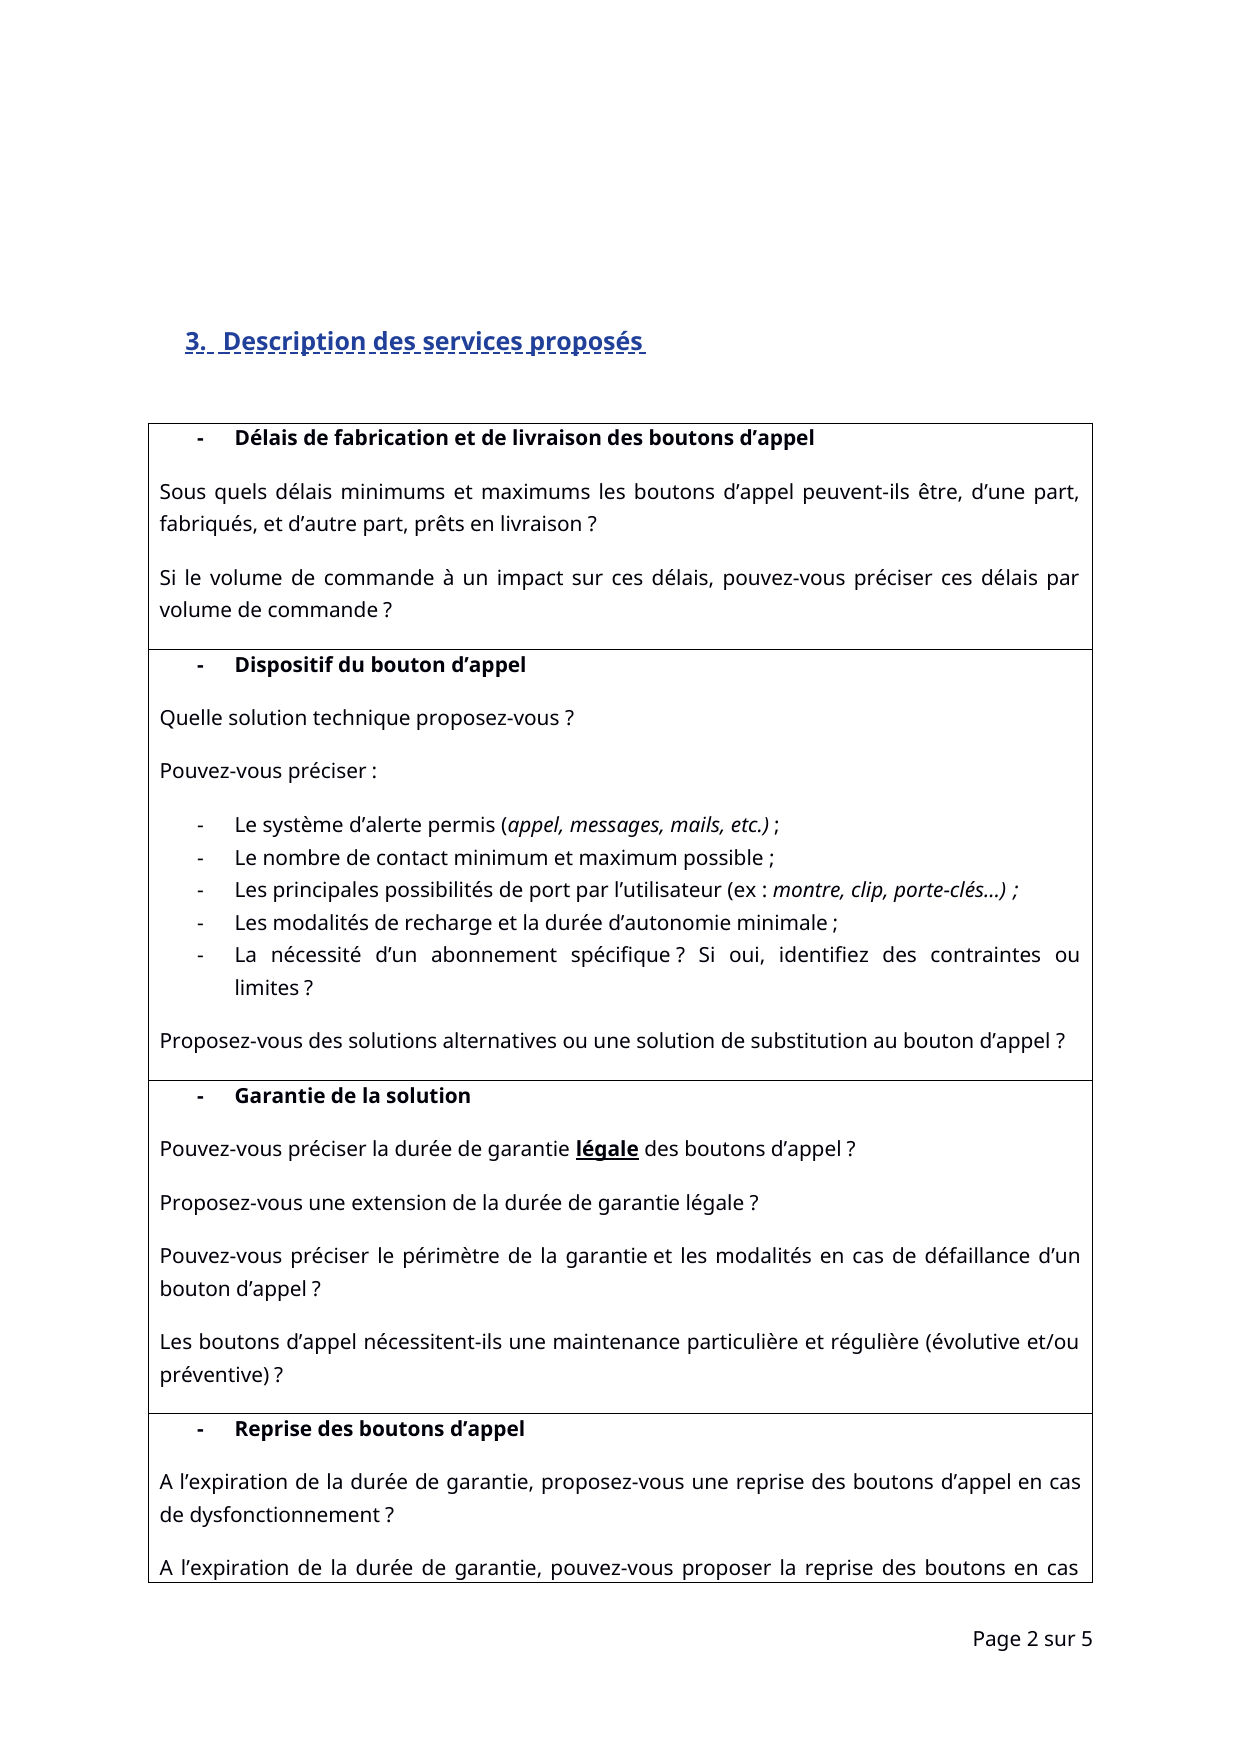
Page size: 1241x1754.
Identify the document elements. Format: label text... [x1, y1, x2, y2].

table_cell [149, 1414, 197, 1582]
table_cell Dispositif du bouton d’appel Quelle solution technique proposez-vous ? Pouvez-vous préciser : Le système d’alerte permis (appel, messages, mails, etc.) ; Le nombre de contact minimum et maximum possible ; Les principales possibilités de port par l’utilisateur (ex : montre, clip, porte-clés…) ; Les modalités de recharge et la durée d’autonomie minimale ; La nécessité d’un abonnement spécifique ? Si oui, identifiez des contraintes ou limites ? Proposez-vous des solutions alternatives ou une solution de substitution au bouton d’appel ? [149, 650, 1092, 1080]
list Description des services proposés [185, 323, 1093, 357]
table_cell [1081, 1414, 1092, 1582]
table_header Délais de fabrication et de livraison des boutons d’appel Sous quels délais minimums et maximums les boutons d’appel peuvent-ils être, d’une part, fabriqués, et d’autre part, prêts en livraison ? Si le volume de commande à un impact sur ces délais, pouvez-vous préciser ces délais par volume de commande ? [149, 424, 1092, 649]
table_cell Garantie de la solution Pouvez-vous préciser la durée de garantie légale des boutons d’appel ? Proposez-vous une extension de la durée de garantie légale ? Pouvez-vous préciser le périmètre de la garantie et les modalités en cas de défaillance d’un bouton d’appel ? Les boutons d’appel nécessitent-ils une maintenance particulière et régulière (évolutive et/ou préventive) ? [149, 1081, 1092, 1413]
